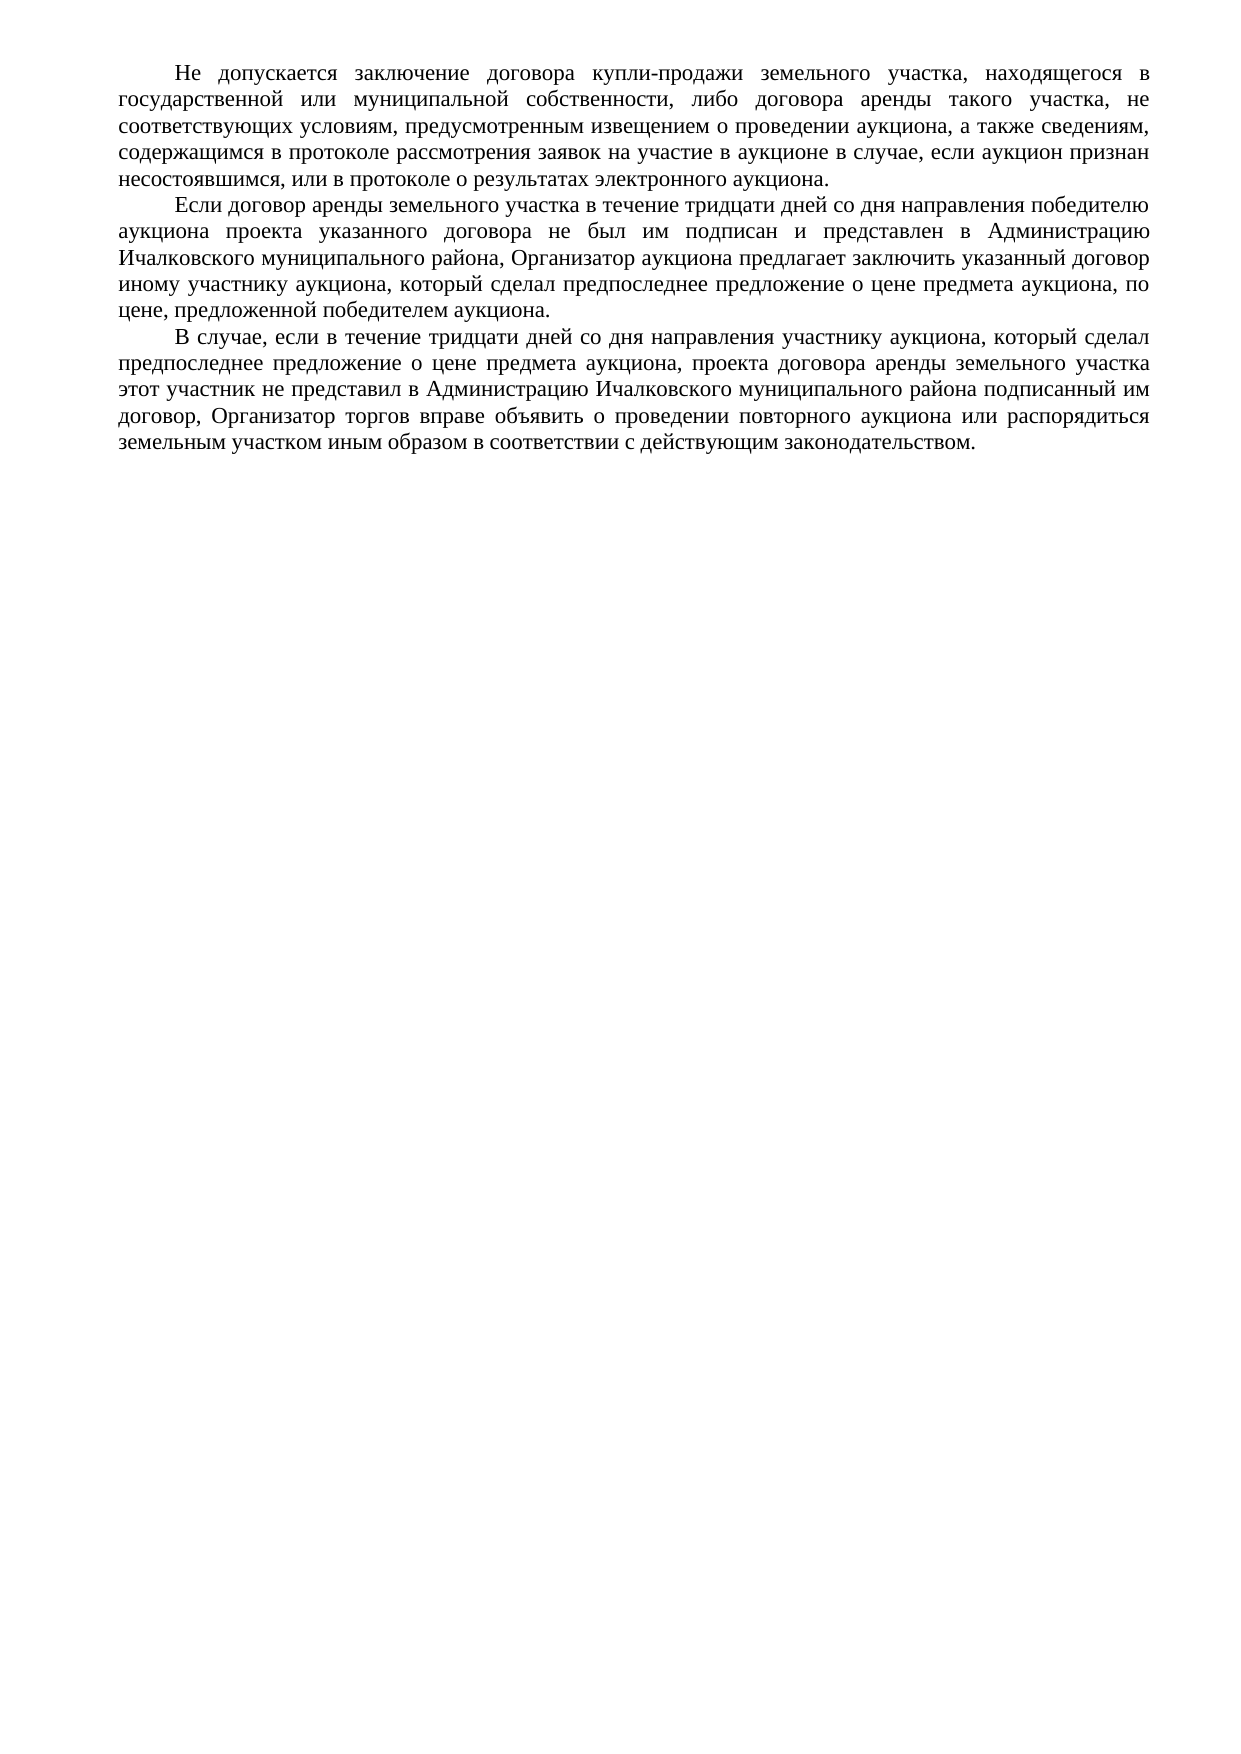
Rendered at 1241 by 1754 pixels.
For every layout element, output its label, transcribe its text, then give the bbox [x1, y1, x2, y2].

text Не допускается заключение договора купли-продажи земельного участка, находящегося в государственной или муниципальной собственности, либо договора аренды такого участка, не соответствующих условиям, предусмотренным извещением о проведении аукциона, а также сведениям, содержащимся в протоколе рассмотрения заявок на участие в аукционе в случае, если аукцион признан несостоявшимся, или в протоколе о результатах электронного аукциона. [118, 59, 1152, 191]
text В случае, если в течение тридцати дней со дня направления участнику аукциона, который сделал предпоследнее предложение о цене предмета аукциона, проекта договора аренды земельного участка этот участник не представил в Администрацию Ичалковского муниципального района подписанный им договор, Организатор торгов вправе объявить о проведении повторного аукциона или распорядиться земельным участком иным образом в соответствии с действующим законодательством. [118, 323, 1152, 454]
text Если договор аренды земельного участка в течение тридцати дней со дня направления победителю аукциона проекта указанного договора не был им подписан и представлен в Администрацию Ичалковского муниципального района, Организатор аукциона предлагает заключить указанный договор иному участнику аукциона, который сделал предпоследнее предложение о цене предмета аукциона, по цене, предложенной победителем аукциона. [118, 191, 1152, 323]
